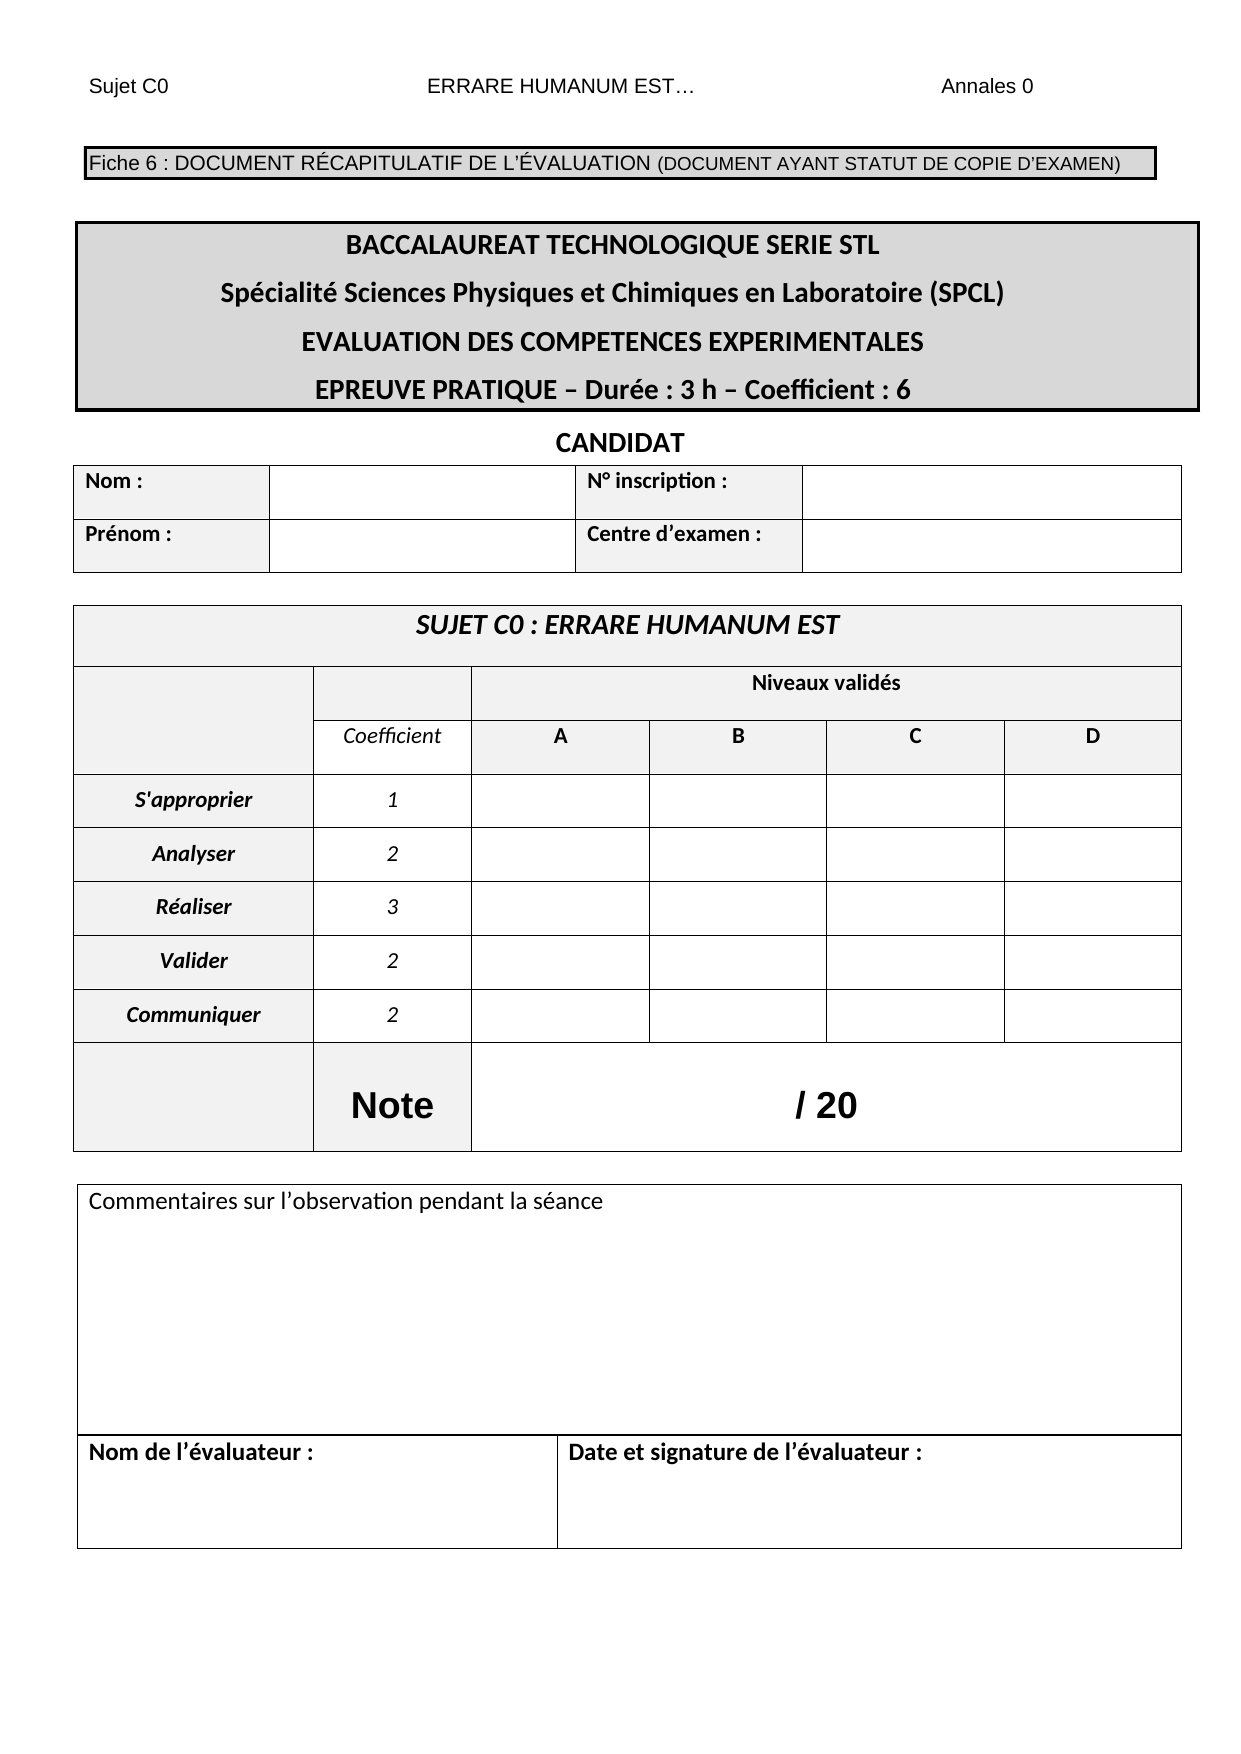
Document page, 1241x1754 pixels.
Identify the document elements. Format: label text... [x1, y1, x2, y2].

table_header SUJET C0 : ERRARE HUMANUM EST [74, 606, 1181, 666]
table_cell 1 [314, 775, 471, 827]
table_cell [827, 775, 1004, 827]
table_cell Réaliser [74, 882, 313, 935]
table_cell [472, 990, 649, 1042]
table_cell [270, 520, 575, 572]
table_cell Niveaux validés [472, 667, 1181, 720]
table_cell [650, 936, 826, 988]
table_cell Note [314, 1043, 471, 1151]
table_cell Prénom : [74, 520, 269, 572]
table_cell [803, 520, 1181, 572]
table_header Nom : [74, 466, 269, 518]
table_cell [1005, 990, 1181, 1042]
table_cell Centre d’examen : [576, 520, 802, 572]
table_cell [827, 882, 1004, 935]
table_cell [74, 667, 313, 773]
table_cell [650, 882, 826, 935]
table_cell 3 [314, 882, 471, 935]
table_cell [827, 990, 1004, 1042]
table_cell [827, 828, 1004, 881]
table_header Date et signature de l’évaluateur : [558, 1436, 1181, 1548]
table_cell 2 [314, 990, 471, 1042]
table_header [803, 466, 1181, 518]
table_cell [1005, 775, 1181, 827]
table_cell [472, 882, 649, 935]
table_cell [827, 936, 1004, 988]
table_header Commentaires sur l’observation pendant la séance [78, 1185, 1181, 1434]
text EVALUATION DES COMPETENCES EXPERIMENTALES [78, 317, 1197, 358]
text BACCALAUREAT TECHNOLOGIQUE SERIE STL [78, 224, 1197, 262]
subtitle Fiche 6 : Document récapitulatif de l’évaluation (document ayant statut de copie d’examen) [87, 149, 1154, 177]
table_cell [472, 775, 649, 827]
table_cell [650, 990, 826, 1042]
table_cell B [650, 721, 826, 773]
table_cell [472, 828, 649, 881]
table_cell [1005, 882, 1181, 935]
table_cell [650, 828, 826, 881]
table_cell [472, 936, 649, 988]
table_cell [650, 775, 826, 827]
table_cell Analyser [74, 828, 313, 881]
table_cell [1005, 828, 1181, 881]
table_header [270, 466, 575, 518]
table_header Nom de l’évaluateur : [78, 1436, 557, 1548]
table_header N° inscription : [576, 466, 802, 518]
text EPREUVE PRATIQUE – Durée : 3 h – Coefficient : 6 [78, 366, 1197, 408]
table_cell Communiquer [74, 990, 313, 1042]
table_cell 2 [314, 936, 471, 988]
table_cell / 20 [472, 1043, 1181, 1151]
table_cell S'approprier [74, 775, 313, 827]
table_cell [314, 667, 471, 720]
table_cell A [472, 721, 649, 773]
table_cell [74, 1043, 313, 1151]
table_cell Valider [74, 936, 313, 988]
text Spécialité Sciences Physiques et Chimiques en Laboratoire (SPCL) [78, 269, 1197, 310]
table_cell 2 [314, 828, 471, 881]
table_cell D [1005, 721, 1181, 773]
table_cell Coefficient [314, 721, 471, 773]
table_cell C [827, 721, 1004, 773]
table_cell [1005, 936, 1181, 988]
text CANDIDAT [89, 424, 1152, 460]
